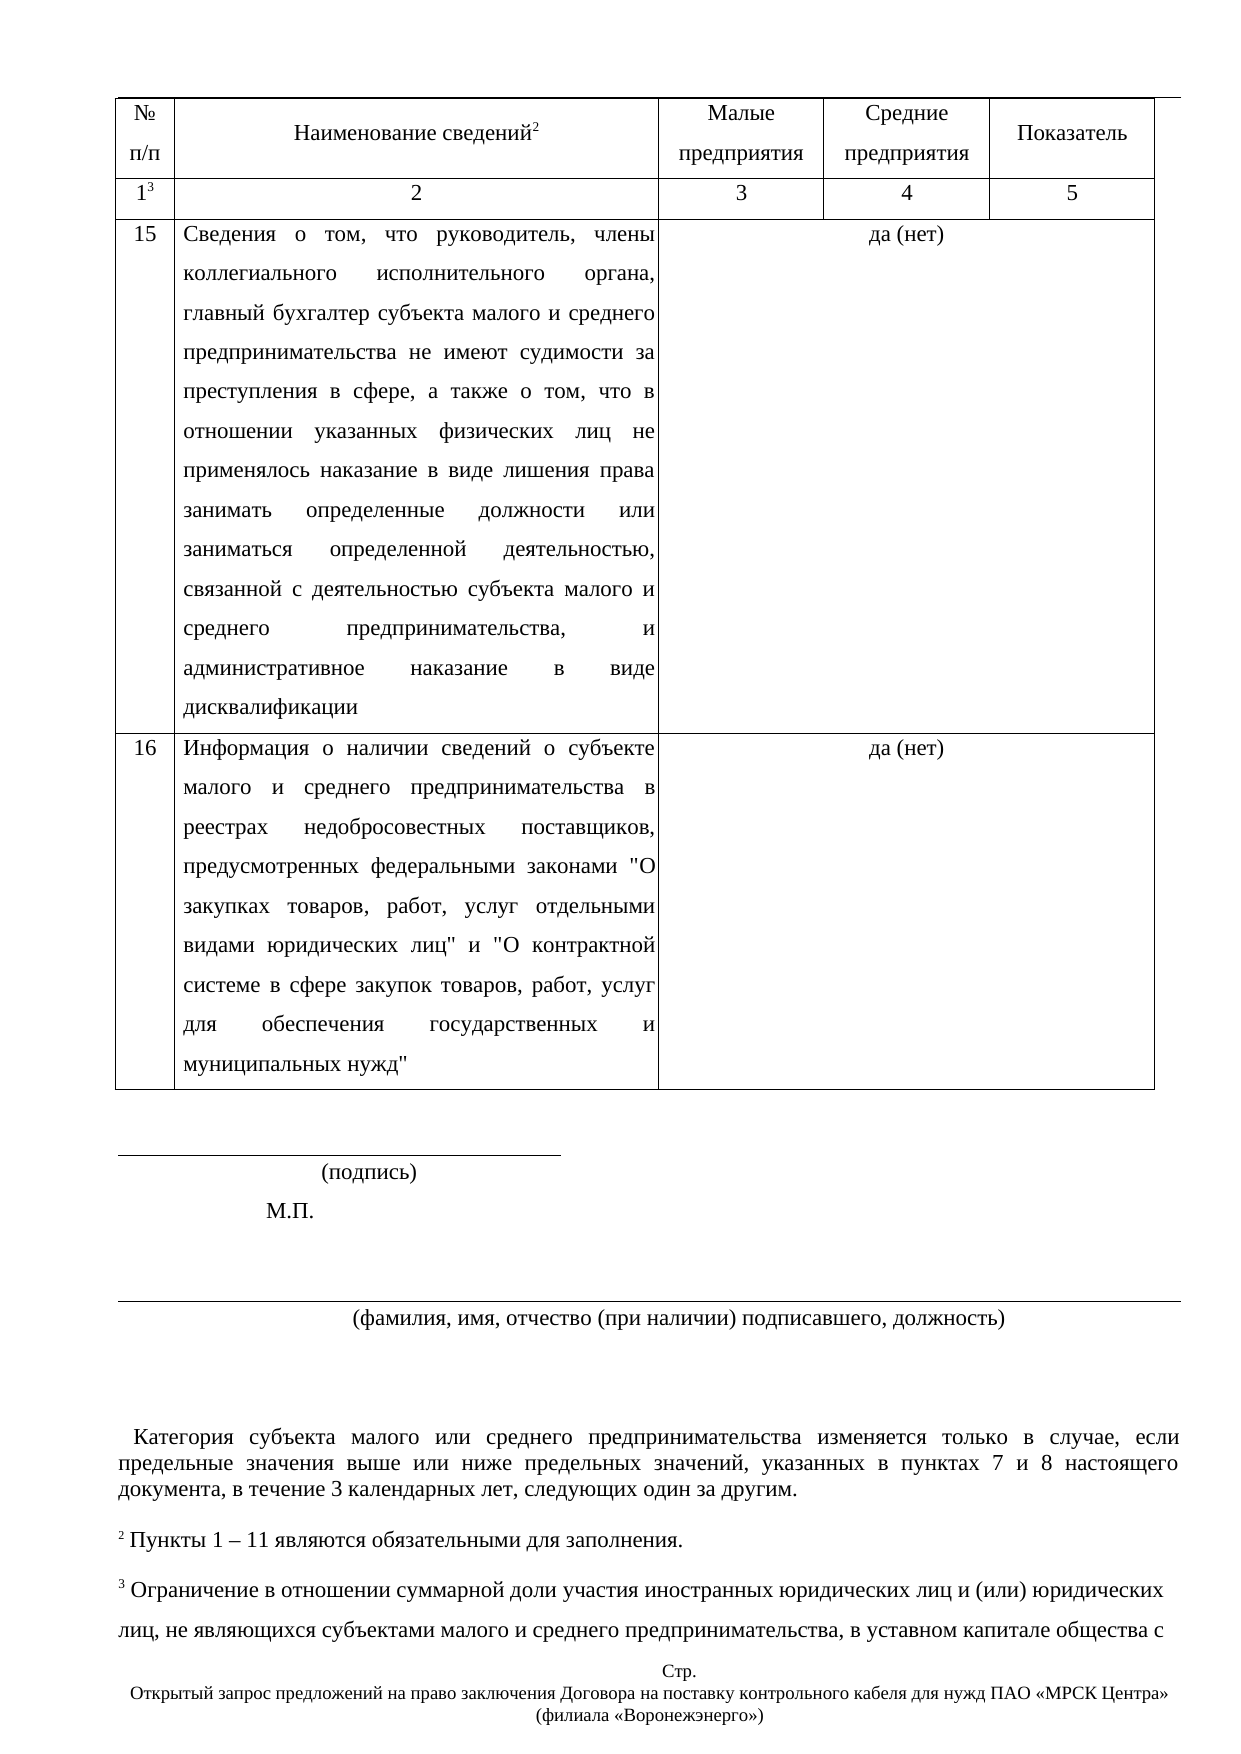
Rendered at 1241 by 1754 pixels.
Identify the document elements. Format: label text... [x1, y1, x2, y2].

table_cell да (нет) [659, 220, 1154, 733]
table_header Показатель [990, 99, 1154, 178]
text (фамилия, имя, отчество (при наличии) подписавшего, должность) [118, 1302, 1181, 1331]
table_header № п/п [116, 99, 174, 178]
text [118, 1576, 1181, 1642]
table_header Наименование сведений2 [175, 99, 658, 178]
table_cell Сведения о том, что руководитель, члены коллегиального исполнительного органа, главный бухгалтер субъекта малого и среднего предпринимательства не имеют судимости за преступления в сфере, а также о том, что в отношении указанных физических лиц не применялось наказание в виде лишения права занимать определенные должности или заниматься определенной деятельностью, связанной с деятельностью субъекта малого и среднего предпринимательства, и административное наказание в виде дисквалификации [175, 220, 658, 733]
table_header Малые предприятия [659, 99, 823, 178]
table_header Средние предприятия [824, 99, 989, 178]
table_cell 5 [990, 179, 1154, 218]
table_cell 4 [824, 179, 989, 218]
table_cell 2 [175, 179, 658, 218]
table_cell 3 [659, 179, 823, 218]
text М.П. [207, 1197, 1181, 1224]
table_cell да (нет) [659, 734, 1154, 1089]
text 2 Пункты 1 – 11 являются обязательными для заполнения. [118, 1526, 1181, 1552]
table_cell 15 [116, 220, 174, 733]
text Категория субъекта малого или среднего предпринимательства изменяется только в случае, если предельные значения выше или ниже предельных значений, указанных в пунктах 7 и 8 настоящего документа, в течение 3 календарных лет, следующих один за другим. [118, 1423, 1181, 1502]
table_cell 16 [116, 734, 174, 1089]
text (подпись) [118, 1156, 561, 1184]
table_cell 13 [116, 179, 174, 218]
table_cell Информация о наличии сведений о субъекте малого и среднего предпринимательства в реестрах недобросовестных поставщиков, предусмотренных федеральными законами "О закупках товаров, работ, услуг отдельными видами юридических лиц" и "О контрактной системе в сфере закупок товаров, работ, услуг для обеспечения государственных и муниципальных нужд" [175, 734, 658, 1089]
